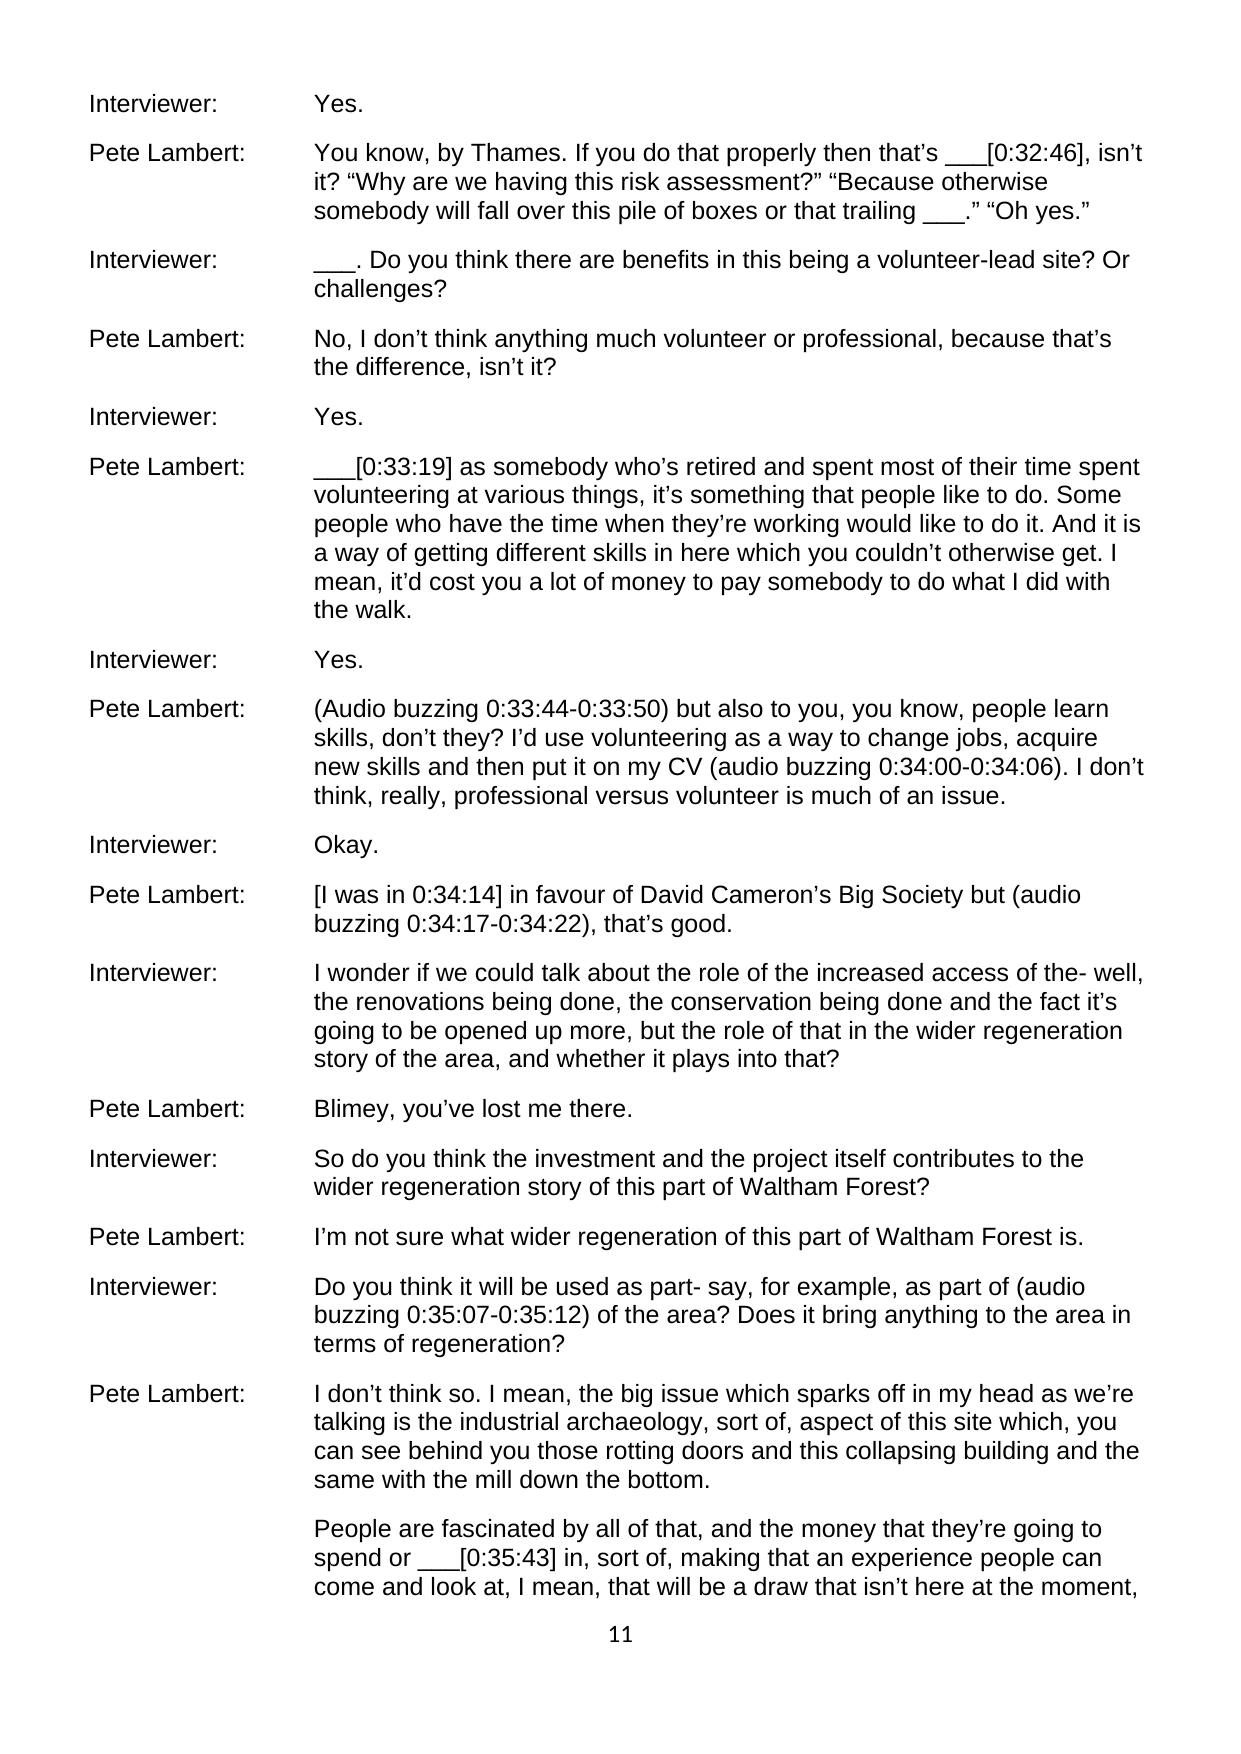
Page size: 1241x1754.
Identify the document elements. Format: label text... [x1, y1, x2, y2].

text Interviewer: So do you think the investment and the project itself contributes to the wider regeneration story of this part of Waltham Forest? [89, 1144, 1152, 1201]
text Interviewer: Yes. [89, 89, 1152, 117]
text Pete Lambert: Blimey, you’ve lost me there. [89, 1094, 1152, 1123]
text Pete Lambert: No, I don’t think anything much volunteer or professional, because that’s the difference, isn’t it? [89, 324, 1152, 381]
text Interviewer: Do you think it will be used as part- say, for example, as part of (audio buzzing 0:35:07-0:35:12) of the area? Does it bring anything to the area in terms of regeneration? [89, 1272, 1152, 1358]
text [314, 1514, 1152, 1601]
text Pete Lambert: I don’t think so. I mean, the big issue which sparks off in my head as we’re talking is the industrial archaeology, sort of, aspect of this site which, you can see behind you those rotting doors and this collapsing building and the same with the mill down the bottom. [89, 1379, 1152, 1494]
text Pete Lambert: ___[0:33:19] as somebody who’s retired and spent most of their time spent volunteering at various things, it’s something that people like to do. Some people who have the time when they’re working would like to do it. And it is a way of getting different skills in here which you couldn’t otherwise get. I mean, it’d cost you a lot of money to pay somebody to do what I did with the walk. [89, 452, 1152, 624]
text Pete Lambert: You know, by Thames. If you do that properly then that’s ___[0:32:46], isn’t it? “Why are we having this risk assessment?” “Because otherwise somebody will fall over this pile of boxes or that trailing ___.” “Oh yes.” [89, 138, 1152, 224]
text Interviewer: ___. Do you think there are benefits in this being a volunteer-lead site? Or challenges? [89, 245, 1152, 303]
text Interviewer: I wonder if we could talk about the role of the increased access of the- well, the renovations being done, the conservation being done and the fact it’s going to be opened up more, but the role of that in the wider regeneration story of the area, and whether it plays into that? [89, 958, 1152, 1073]
text Pete Lambert: [I was in 0:34:14] in favour of David Cameron’s Big Society but (audio buzzing 0:34:17-0:34:22), that’s good. [89, 880, 1152, 937]
text Pete Lambert: I’m not sure what wider regeneration of this part of Waltham Forest is. [89, 1222, 1152, 1251]
text Interviewer: Okay. [89, 830, 1152, 859]
text Interviewer: Yes. [89, 402, 1152, 431]
text Pete Lambert: (Audio buzzing 0:33:44-0:33:50) but also to you, you know, people learn skills, don’t they? I’d use volunteering as a way to change jobs, acquire new skills and then put it on my CV (audio buzzing 0:34:00-0:34:06). I don’t think, really, professional versus volunteer is much of an issue. [89, 694, 1152, 809]
text Interviewer: Yes. [89, 645, 1152, 674]
